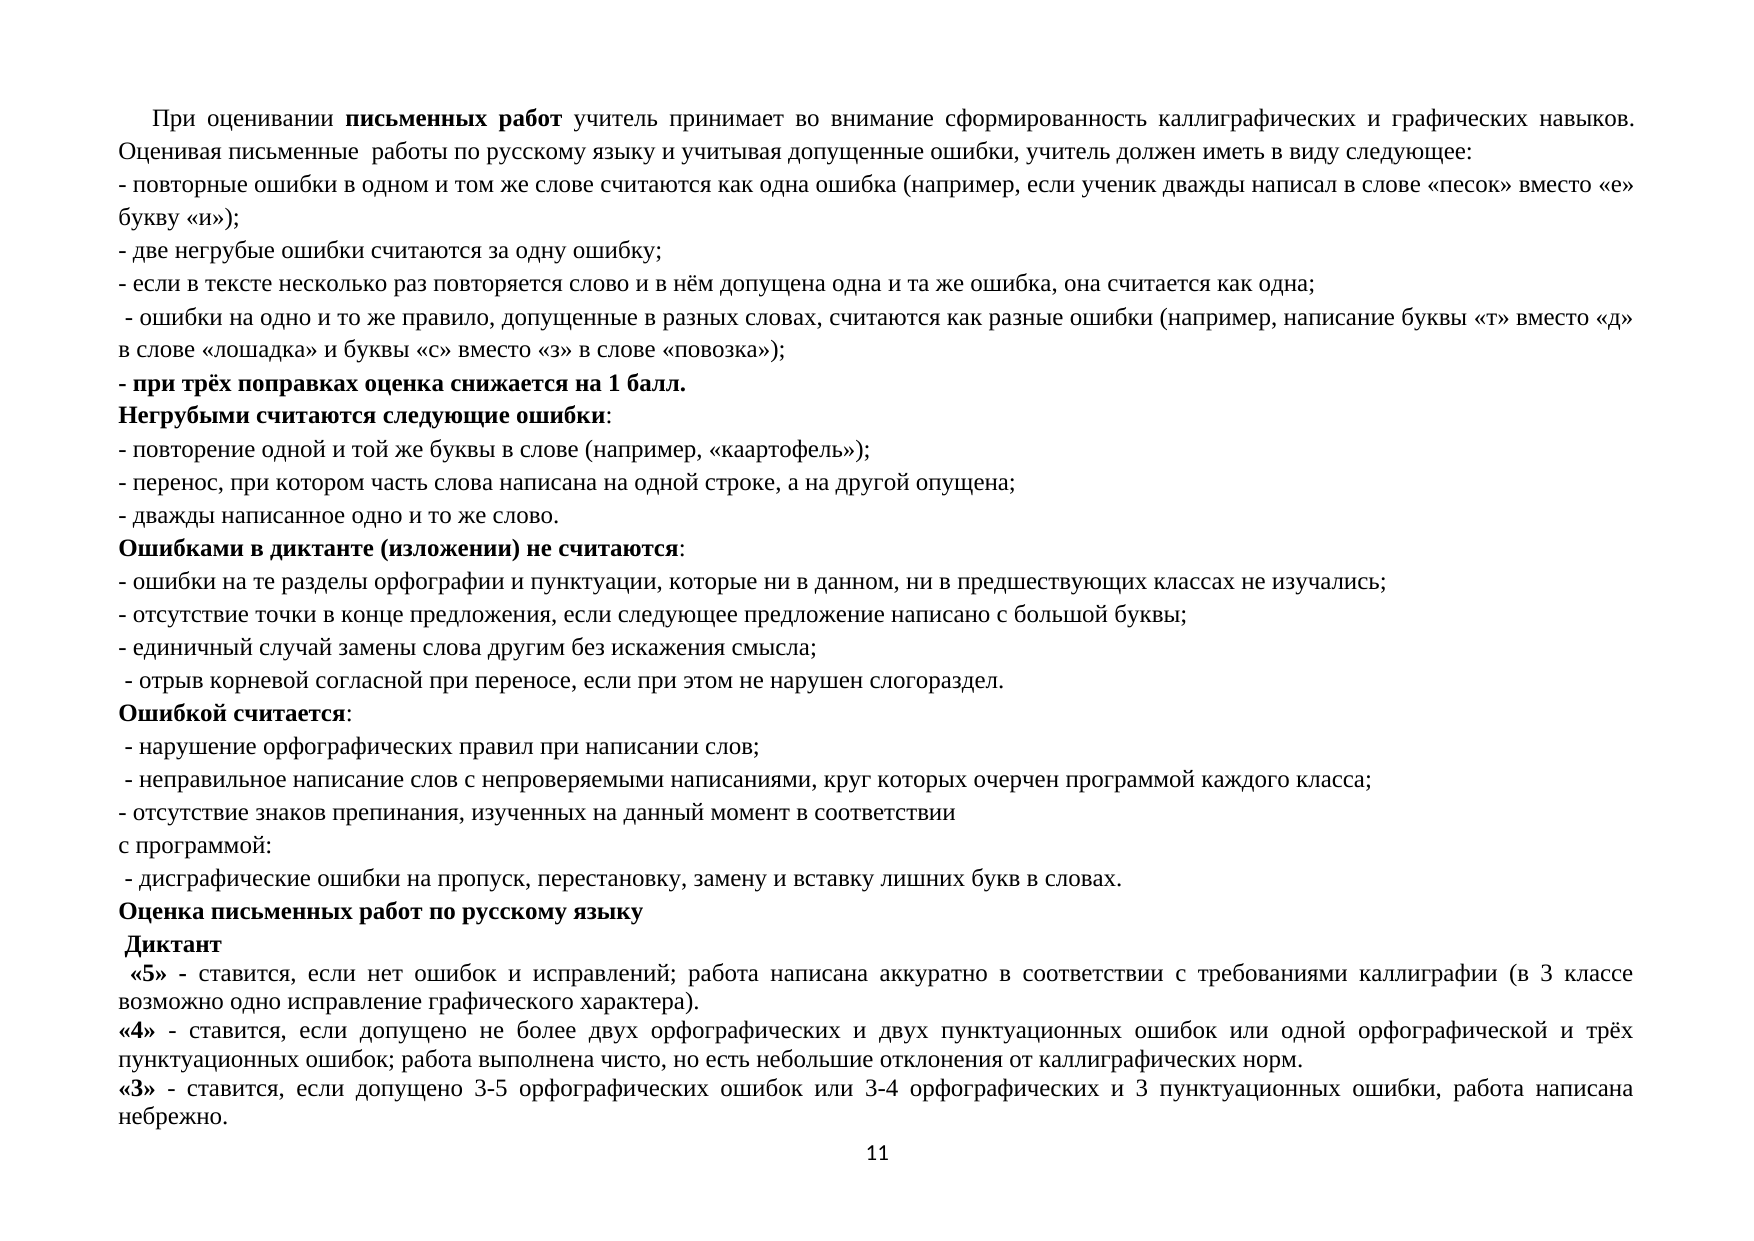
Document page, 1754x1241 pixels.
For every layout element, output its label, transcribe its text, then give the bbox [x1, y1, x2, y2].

text - отсутствие точки в конце предложения, если следующее предложение написано с большой буквы; [118, 599, 1636, 627]
text «3» - ставится, если допущено 3-5 орфографических ошибок или 3-4 орфографических и 3 пунктуационных ошибки, работа написана небрежно. [118, 1073, 1636, 1130]
text - две негрубые ошибки считаются за одну ошибку; [118, 236, 1636, 264]
text - единичный случай замены слова другим без искажения смысла; [118, 632, 1636, 661]
text Ошибками в диктанте (изложении) не считаются: [118, 533, 1636, 561]
text - неправильное написание слов с непроверяемыми написаниями, круг которых очерчен программой каждого класса; [118, 764, 1636, 793]
text «4» - ставится, если допущено не более двух орфографических и двух пунктуационных ошибок или одной орфографической и трёх пунктуационных ошибок; работа выполнена чисто, но есть небольшие отклонения от каллиграфических норм. [118, 1015, 1636, 1073]
text - дисграфические ошибки на пропуск, перестановку, замену и вставку лишних букв в словах. [118, 863, 1636, 892]
text Оценка письменных работ по русскому языку [118, 896, 1636, 925]
text с программой: [118, 830, 1636, 859]
text - если в тексте несколько раз повторяется слово и в нём допущена одна и та же ошибка, она считается как одна; [118, 268, 1636, 297]
text - повторные ошибки в одном и том же слове считаются как одна ошибка (например, если ученик дважды написал в слове «песок» вместо «е» букву «и»); [118, 169, 1636, 231]
text - нарушение орфографических правил при написании слов; [118, 731, 1636, 759]
text - ошибки на те разделы орфографии и пунктуации, которые ни в данном, ни в предшествующих классах не изучались; [118, 566, 1636, 594]
text Ошибкой считается: [118, 698, 1636, 727]
text - отсутствие знаков препинания, изученных на данный момент в соответствии [118, 797, 1636, 826]
text - перенос, при котором часть слова написана на одной строке, а на другой опущена; [118, 467, 1636, 495]
text - отрыв корневой согласной при переносе, если при этом не нарушен слогораздел. [118, 665, 1636, 693]
text Диктант [118, 929, 1636, 958]
text - ошибки на одно и то же правило, допущенные в разных словах, считаются как разные ошибки (например, написание буквы «т» вместо «д» в слове «лошадка» и буквы «с» вместо «з» в слове «повозка»); [118, 302, 1636, 363]
text Негрубыми считаются следующие ошибки: [118, 401, 1636, 429]
text При оценивании письменных работ учитель принимает во внимание сформированность каллиграфических и графических навыков. Оценивая письменные работы по русскому языку и учитывая допущенные ошибки, учитель должен иметь в виду следующее: [118, 103, 1636, 165]
text - при трёх поправках оценка снижается на 1 балл. [118, 368, 1636, 396]
text «5» - ставится, если нет ошибок и исправлений; работа написана аккуратно в соответствии с требованиями каллиграфии (в 3 классе возможно одно исправление графического характера). [118, 958, 1636, 1015]
text - повторение одной и той же буквы в слове (например, «каартофель»); [118, 434, 1636, 462]
text - дважды написанное одно и то же слово. [118, 500, 1636, 528]
